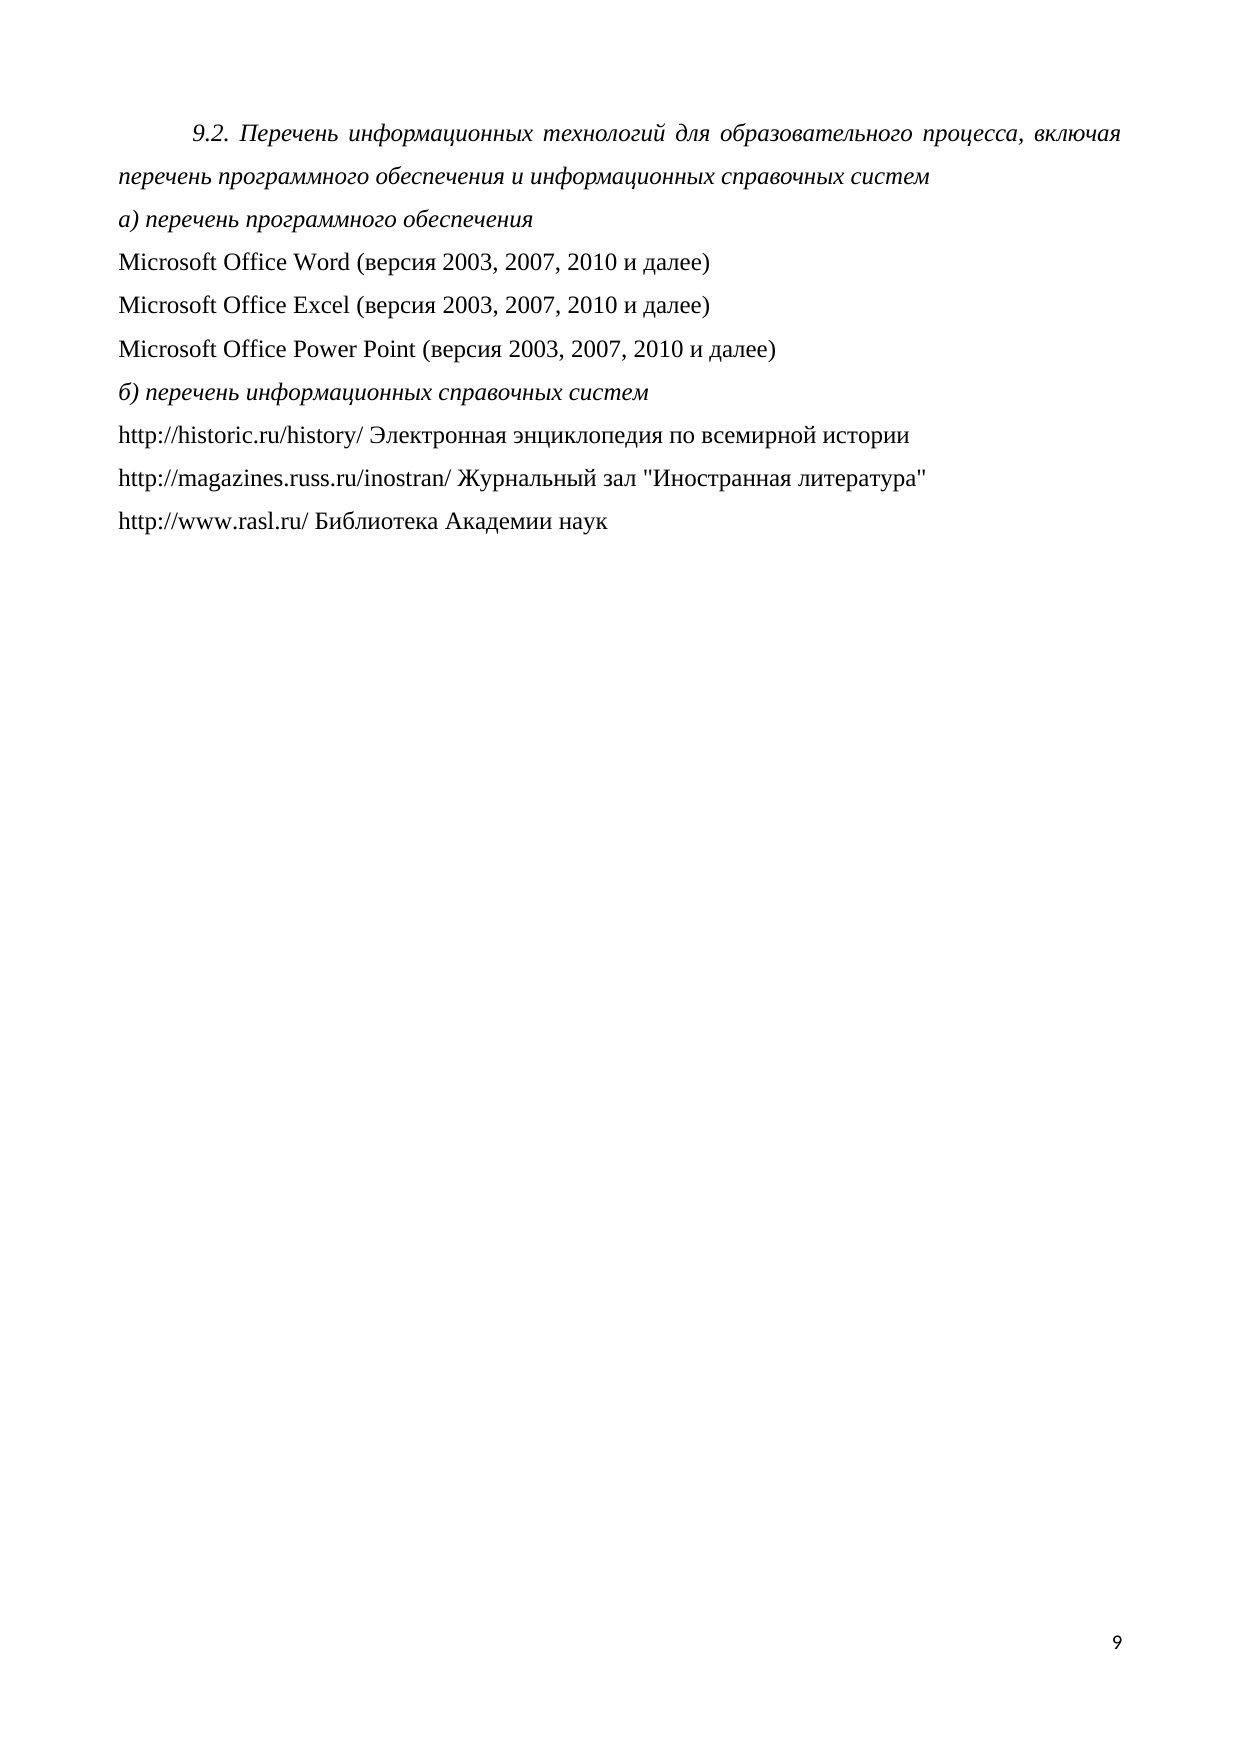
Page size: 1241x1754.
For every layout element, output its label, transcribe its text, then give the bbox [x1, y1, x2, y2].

text Microsoft Office Power Point (версия 2003, 2007, 2010 и далее) [118, 334, 1122, 362]
text http://www.rasl.ru/ Библиотека Академии наук [118, 506, 1122, 535]
text а) перечень программного обеспечения [118, 204, 1122, 233]
text Microsoft Office Excel (версия 2003, 2007, 2010 и далее) [118, 291, 1122, 319]
text http://magazines.russ.ru/inostran/ Журнальный зал "Иностранная литература" [118, 463, 1122, 492]
text б) перечень информационных справочных систем [118, 377, 1122, 406]
text 9.2. Перечень информационных технологий для образовательного процесса, включая перечень программного обеспечения и информационных справочных систем [118, 118, 1122, 190]
text http://historic.ru/history/ Электронная энциклопедия по всемирной истории [118, 420, 1122, 449]
text Microsoft Office Word (версия 2003, 2007, 2010 и далее) [118, 247, 1122, 276]
